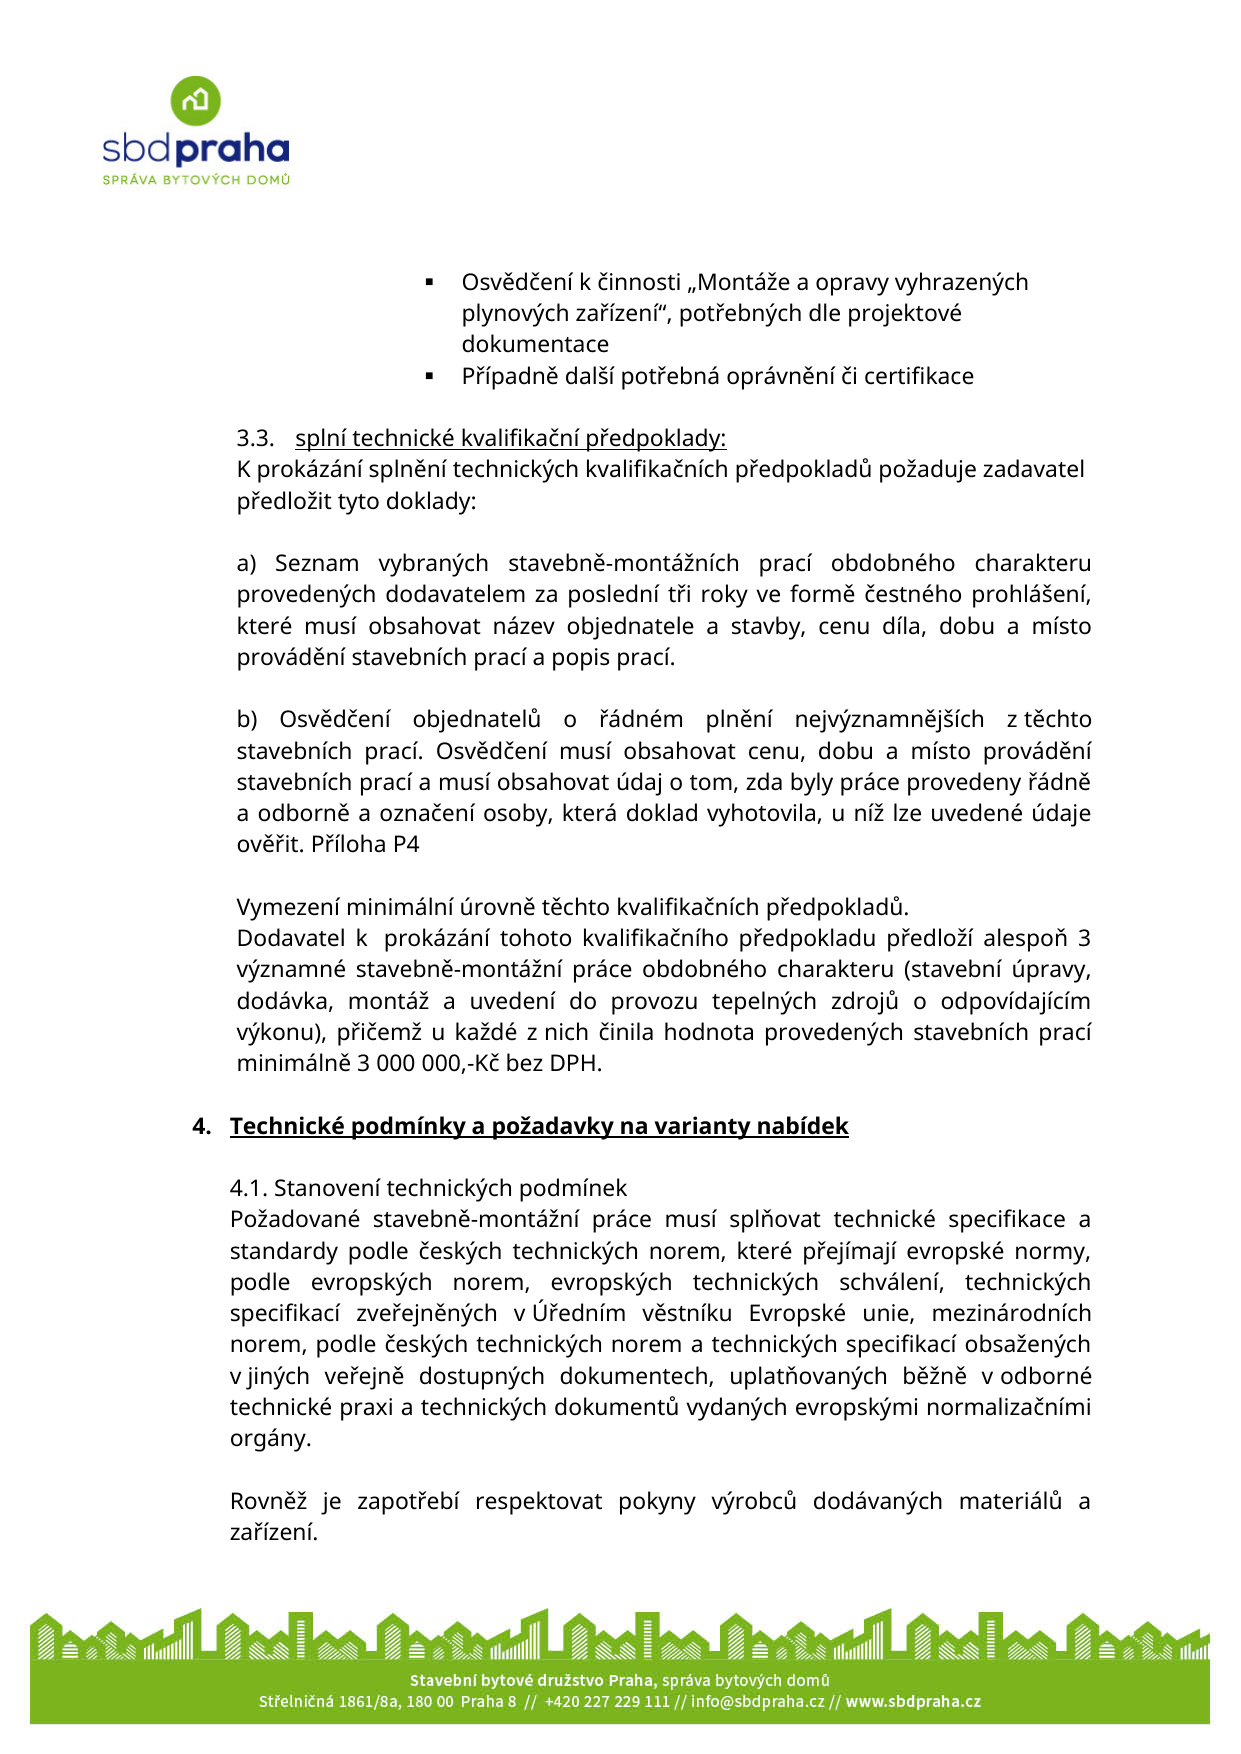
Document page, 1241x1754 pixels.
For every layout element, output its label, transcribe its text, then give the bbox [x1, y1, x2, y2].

text Rovněž je zapotřebí respektovat pokyny výrobců dodávaných materiálů a zařízení. [229, 1484, 1092, 1547]
picture [0, 1, 1239, 1753]
list splní technické kvalifikační předpoklady: [148, 422, 1092, 453]
list Technické podmínky a požadavky na varianty nabídek [192, 1109, 1092, 1141]
list Případně další potřebná oprávnění či certifikace [424, 359, 1092, 391]
text K prokázání splnění technických kvalifikačních předpokladů požaduje zadavatel předložit tyto doklady: [236, 453, 1092, 516]
text 4.1. Stanovení technických podmínek [229, 1172, 1092, 1203]
text b) Osvědčení objednatelů o řádném plnění nejvýznamnějších z těchto stavebních prací. Osvědčení musí obsahovat cenu, dobu a místo provádění stavebních prací a musí obsahovat údaj o tom, zda byly práce provedeny řádně a odborně a označení osoby, která doklad vyhotovila, u níž lze uvedené údaje ověřit. Příloha P4 [236, 703, 1092, 859]
text Dodavatel k prokázání tohoto kvalifikačního předpokladu předloží alespoň 3 významné stavebně-montážní práce obdobného charakteru (stavební úpravy, dodávka, montáž a uvedení do provozu tepelných zdrojů o odpovídajícím výkonu), přičemž u každé z nich činila hodnota provedených stavebních prací minimálně 3 000 000,-Kč bez DPH. [236, 922, 1092, 1078]
text Vymezení minimální úrovně těchto kvalifikačních předpokladů. [148, 891, 1092, 922]
text a) Seznam vybraných stavebně-montážních prací obdobného charakteru provedených dodavatelem za poslední tři roky ve formě čestného prohlášení, které musí obsahovat název objednatele a stavby, cenu díla, dobu a místo provádění stavebních prací a popis prací. [236, 547, 1092, 672]
text Požadované stavebně-montážní práce musí splňovat technické specifikace a standardy podle českých technických norem, které přejímají evropské normy, podle evropských norem, evropských technických schválení, technických specifikací zveřejněných v Úředním věstníku Evropské unie, mezinárodních norem, podle českých technických norem a technických specifikací obsažených v jiných veřejně dostupných dokumentech, uplatňovaných běžně v odborné technické praxi a technických dokumentů vydaných evropskými normalizačními orgány. [229, 1203, 1092, 1453]
list Osvědčení k činnosti „Montáže a opravy vyhrazených plynových zařízení“, potřebných dle projektové dokumentace [424, 266, 1092, 359]
